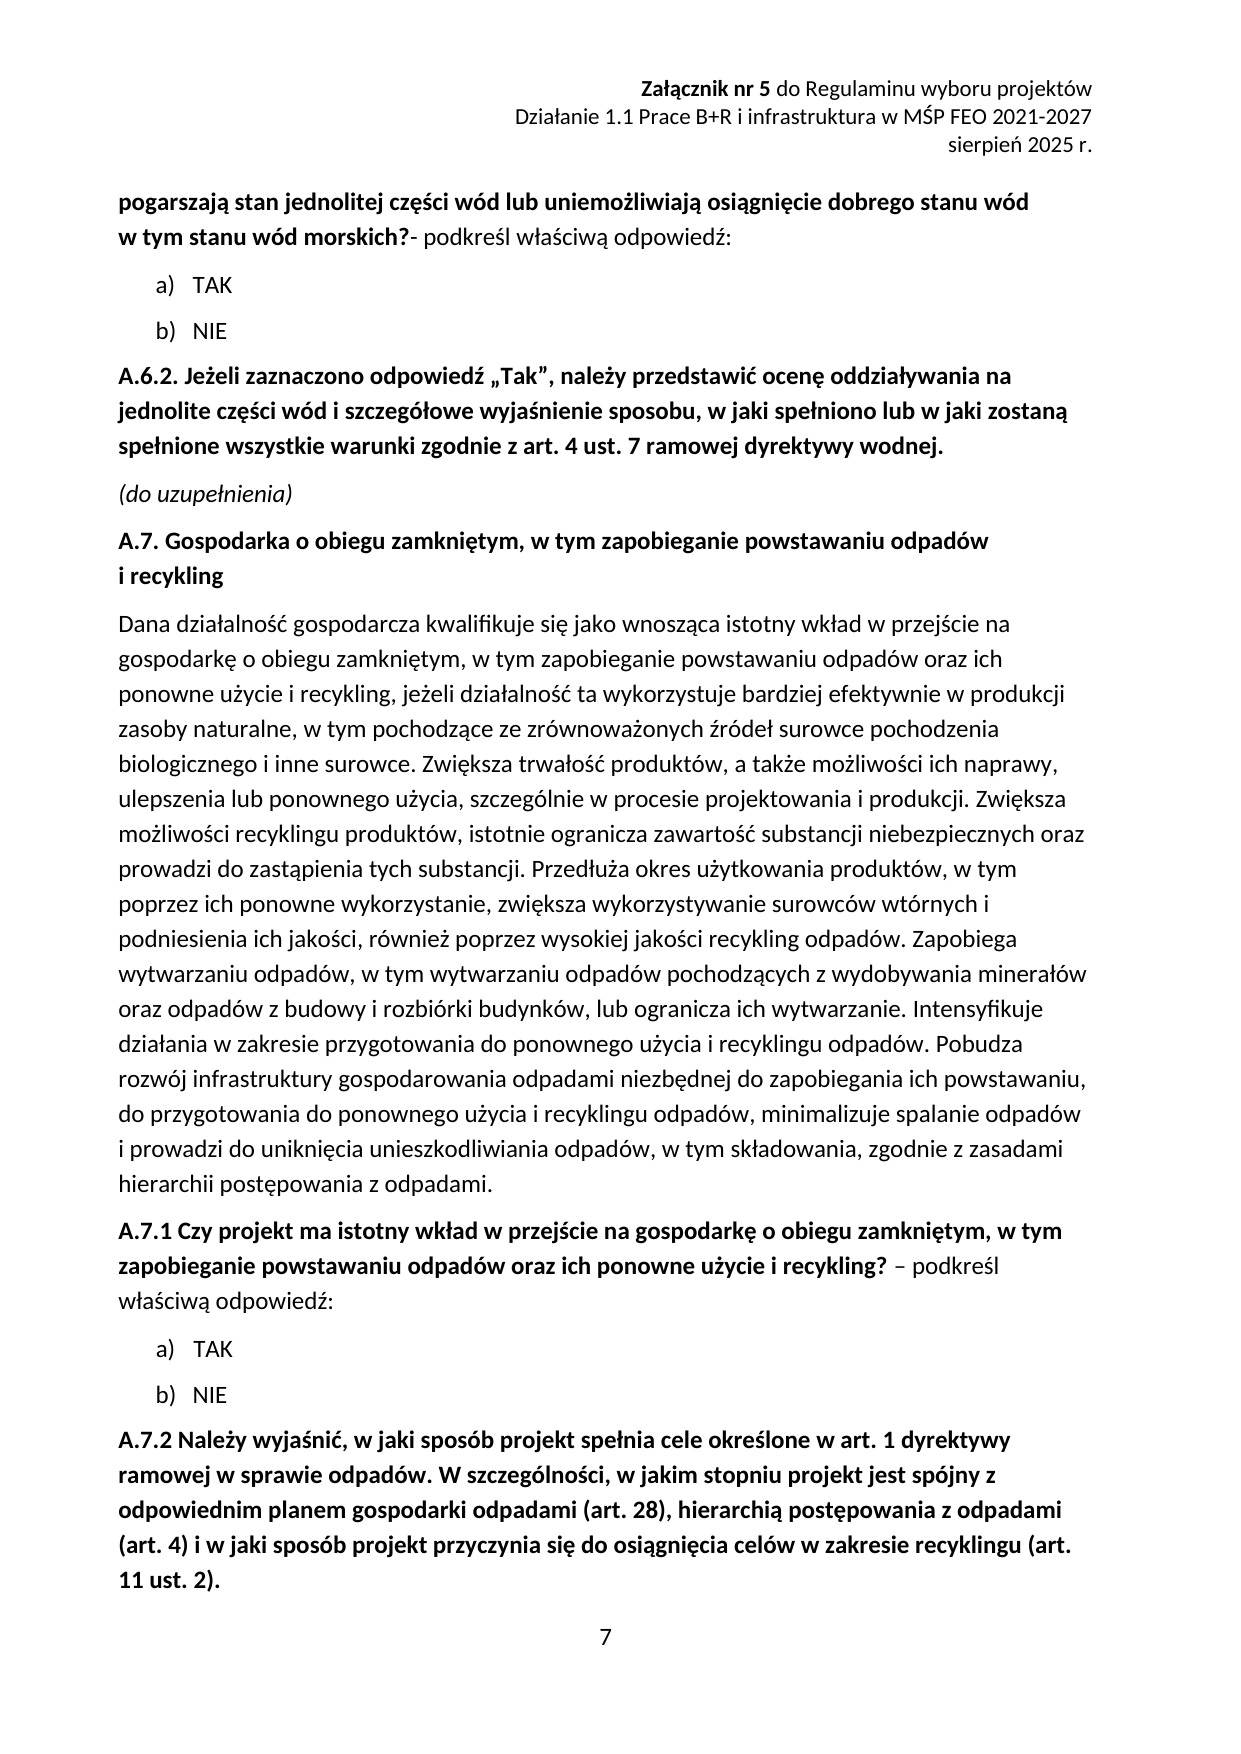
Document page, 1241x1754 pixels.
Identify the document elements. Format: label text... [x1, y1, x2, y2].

text Dana działalność gospodarcza kwalifikuje się jako wnosząca istotny wkład w przejście na gospodarkę o obiegu zamkniętym, w tym zapobieganie powstawaniu odpadów oraz ich ponowne użycie i recykling, jeżeli działalność ta wykorzystuje bardziej efektywnie w produkcji zasoby naturalne, w tym pochodzące ze zrównoważonych źródeł surowce pochodzenia biologicznego i inne surowce. Zwiększa trwałość produktów, a także możliwości ich naprawy, ulepszenia lub ponownego użycia, szczególnie w procesie projektowania i produkcji. Zwiększa możliwości recyklingu produktów, istotnie ogranicza zawartość substancji niebezpiecznych oraz prowadzi do zastąpienia tych substancji. Przedłuża okres użytkowania produktów, w tym poprzez ich ponowne wykorzystanie, zwiększa wykorzystywanie surowców wtórnych i podniesienia ich jakości, również poprzez wysokiej jakości recykling odpadów. Zapobiega wytwarzaniu odpadów, w tym wytwarzaniu odpadów pochodzących z wydobywania minerałów oraz odpadów z budowy i rozbiórki budynków, lub ogranicza ich wytwarzanie. Intensyfikuje działania w zakresie przygotowania do ponownego użycia i recyklingu odpadów. Pobudza rozwój infrastruktury gospodarowania odpadami niezbędnej do zapobiegania ich powstawaniu, do przygotowania do ponownego użycia i recyklingu odpadów, minimalizuje spalanie odpadów i prowadzi do uniknięcia unieszkodliwiania odpadów, w tym składowania, zgodnie z zasadami hierarchii postępowania z odpadami. [118, 608, 1093, 1198]
text A.7.1 Czy projekt ma istotny wkład w przejście na gospodarkę o obiegu zamkniętym, w tym zapobieganie powstawaniu odpadów oraz ich ponowne użycie i recykling? – podkreśl właściwą odpowiedź: [118, 1216, 1093, 1316]
list NIE [155, 1379, 1093, 1409]
list NIE [155, 315, 1093, 345]
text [118, 187, 1093, 252]
text A.7. Gospodarka o obiegu zamkniętym, w tym zapobieganie powstawaniu odpadów i recykling [118, 526, 1093, 591]
list TAK [155, 269, 1093, 299]
text A.6.2. Jeżeli zaznaczono odpowiedź „Tak”, należy przedstawić ocenę oddziaływania na jednolite części wód i szczegółowe wyjaśnienie sposobu, w jaki spełniono lub w jaki zostaną spełnione wszystkie warunki zgodnie z art. 4 ust. 7 ramowej dyrektywy wodnej. [118, 361, 1093, 461]
text (do uzupełnienia) [118, 478, 1093, 508]
list TAK [156, 1333, 1093, 1363]
text A.7.2 Należy wyjaśnić, w jaki sposób projekt spełnia cele określone w art. 1 dyrektywy ramowej w sprawie odpadów. W szczególności, w jakim stopniu projekt jest spójny z odpowiednim planem gospodarki odpadami (art. 28), hierarchią postępowania z odpadami (art. 4) i w jaki sposób projekt przyczynia się do osiągnięcia celów w zakresie recyklingu (art. 11 ust. 2). [118, 1424, 1093, 1595]
